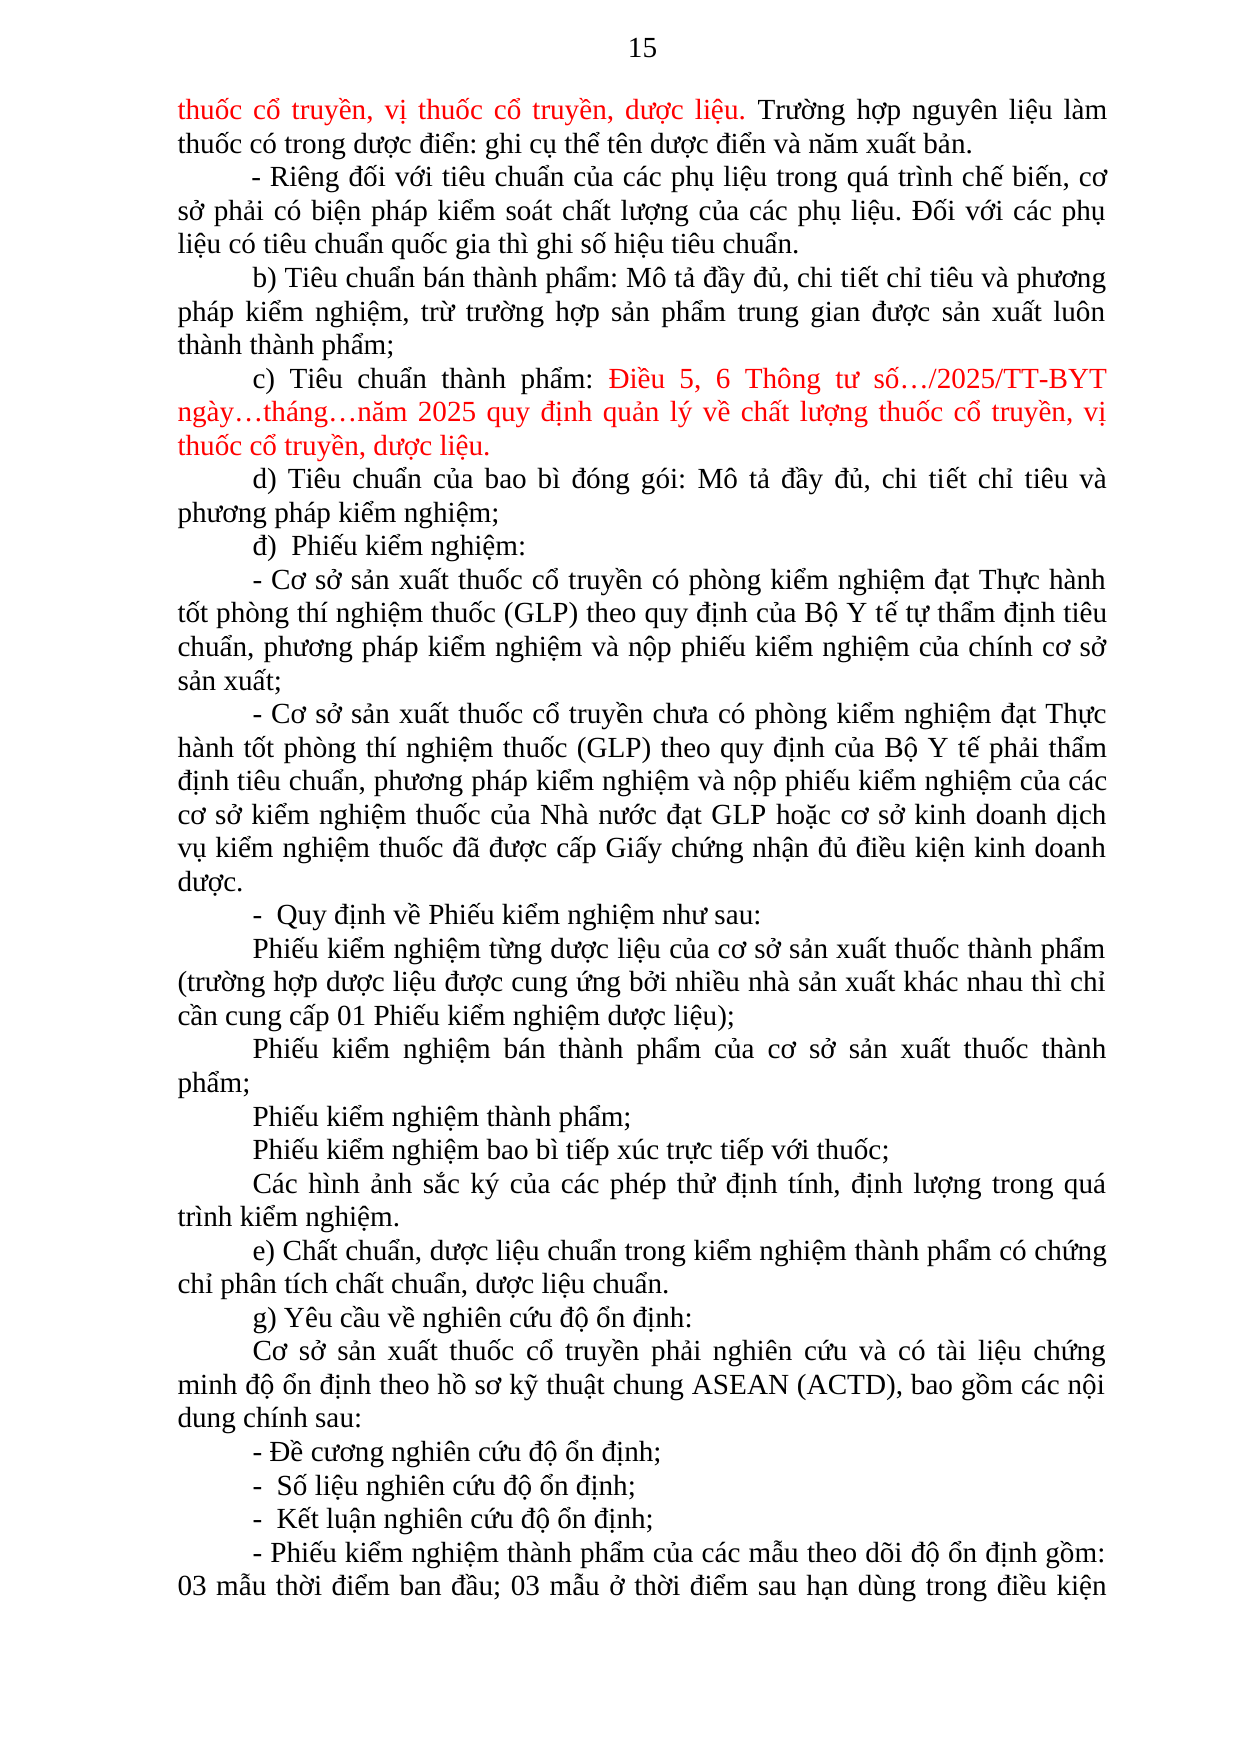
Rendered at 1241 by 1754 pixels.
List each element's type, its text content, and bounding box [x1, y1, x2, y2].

text đ) Phiếu kiểm nghiệm: [177, 528, 1107, 562]
text - Đề cương nghiên cứu độ ổn định; [177, 1434, 1107, 1468]
text d) Tiêu chuẩn của bao bì đóng gói: Mô tả đầy đủ, chi tiết chỉ tiêu và phương pháp kiểm nghiệm; [177, 461, 1107, 528]
text - Cơ sở sản xuất thuốc cổ truyền chưa có phòng kiểm nghiệm đạt Thực hành tốt phòng thí nghiệm thuốc (GLP) theo quy định của Bộ Y tế phải thẩm định tiêu chuẩn, phương pháp kiểm nghiệm và nộp phiếu kiểm nghiệm của các cơ sở kiểm nghiệm thuốc của Nhà nước đạt GLP hoặc cơ sở kinh doanh dịch vụ kiểm nghiệm thuốc đã được cấp Giấy chứng nhận đủ điều kiện kinh doanh dược. [177, 696, 1107, 897]
text Cơ sở sản xuất thuốc cổ truyền phải nghiên cứu và có tài liệu chứng minh độ ổn định theo hồ sơ kỹ thuật chung ASEAN (ACTD), bao gồm các nội dung chính sau: [177, 1333, 1107, 1434]
text Phiếu kiểm nghiệm bao bì tiếp xúc trực tiếp với thuốc; [177, 1132, 1107, 1166]
text Phiếu kiểm nghiệm từng dược liệu của cơ sở sản xuất thuốc thành phẩm (trường hợp dược liệu được cung ứng bởi nhiều nhà sản xuất khác nhau thì chỉ cần cung cấp 01 Phiếu kiểm nghiệm dược liệu); [177, 931, 1107, 1032]
text Phiếu kiểm nghiệm thành phẩm; [177, 1099, 1107, 1132]
text - Kết luận nghiên cứu độ ổn định; [177, 1501, 1107, 1535]
text - Số liệu nghiên cứu độ ổn định; [177, 1468, 1107, 1501]
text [177, 1535, 1107, 1602]
text Phiếu kiểm nghiệm bán thành phẩm của cơ sở sản xuất thuốc thành phẩm; [177, 1032, 1107, 1099]
text b) Tiêu chuẩn bán thành phẩm: Mô tả đầy đủ, chi tiết chỉ tiêu và phương pháp kiểm nghiệm, trừ trường hợp sản phẩm trung gian được sản xuất luôn thành thành phẩm; [177, 260, 1107, 361]
text - Quy định về Phiếu kiểm nghiệm như sau: [177, 897, 1107, 931]
text c) Tiêu chuẩn thành phẩm: Điều 5, 6 Thông tư số…/2025/TT-BYT ngày…tháng…năm 2025 quy định quản lý về chất lượng thuốc cổ truyền, vị thuốc cổ truyền, dược liệu. [177, 361, 1107, 461]
text Các hình ảnh sắc ký của các phép thử định tính, định lượng trong quá trình kiểm nghiệm. [177, 1166, 1107, 1233]
text e) Chất chuẩn, dược liệu chuẩn trong kiểm nghiệm thành phẩm có chứng chỉ phân tích chất chuẩn, dược liệu chuẩn. [177, 1233, 1107, 1300]
text - Riêng đối với tiêu chuẩn của các phụ liệu trong quá trình chế biến, cơ sở phải có biện pháp kiểm soát chất lượng của các phụ liệu. Đối với các phụ liệu có tiêu chuẩn quốc gia thì ghi số hiệu tiêu chuẩn. [177, 159, 1107, 260]
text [177, 92, 1107, 159]
text - Cơ sở sản xuất thuốc cổ truyền có phòng kiểm nghiệm đạt Thực hành tốt phòng thí nghiệm thuốc (GLP) theo quy định của Bộ Y tế tự thẩm định tiêu chuẩn, phương pháp kiểm nghiệm và nộp phiếu kiểm nghiệm của chính cơ sở sản xuất; [177, 562, 1107, 696]
text g) Yêu cầu về nghiên cứu độ ổn định: [177, 1300, 1107, 1333]
